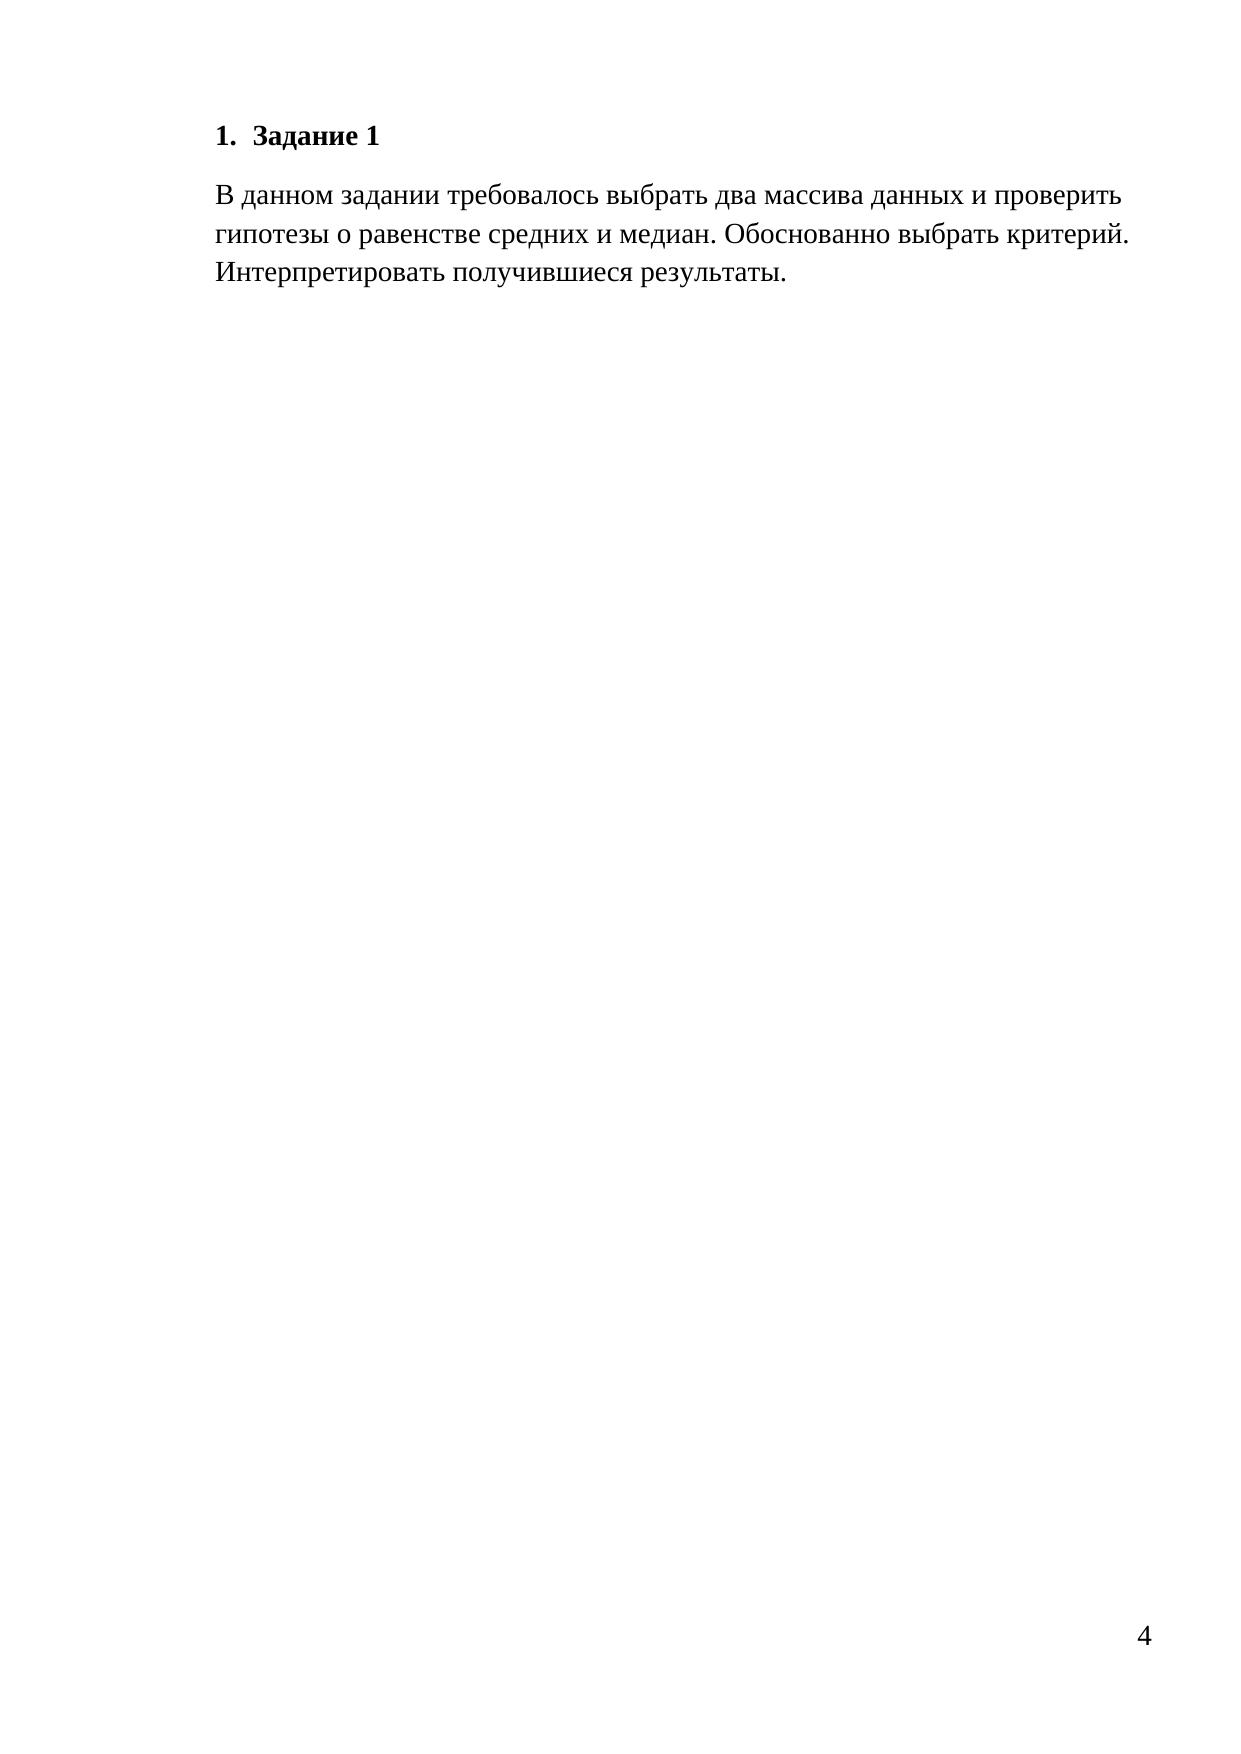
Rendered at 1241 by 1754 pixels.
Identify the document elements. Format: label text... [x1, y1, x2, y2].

text В данном задании требовалось выбрать два массива данных и проверить гипотезы о равенстве средних и медиан. Обоснованно выбрать критерий. Интерпретировать получившиеся результаты. [215, 177, 1152, 288]
list Задание 1 [215, 118, 1152, 152]
